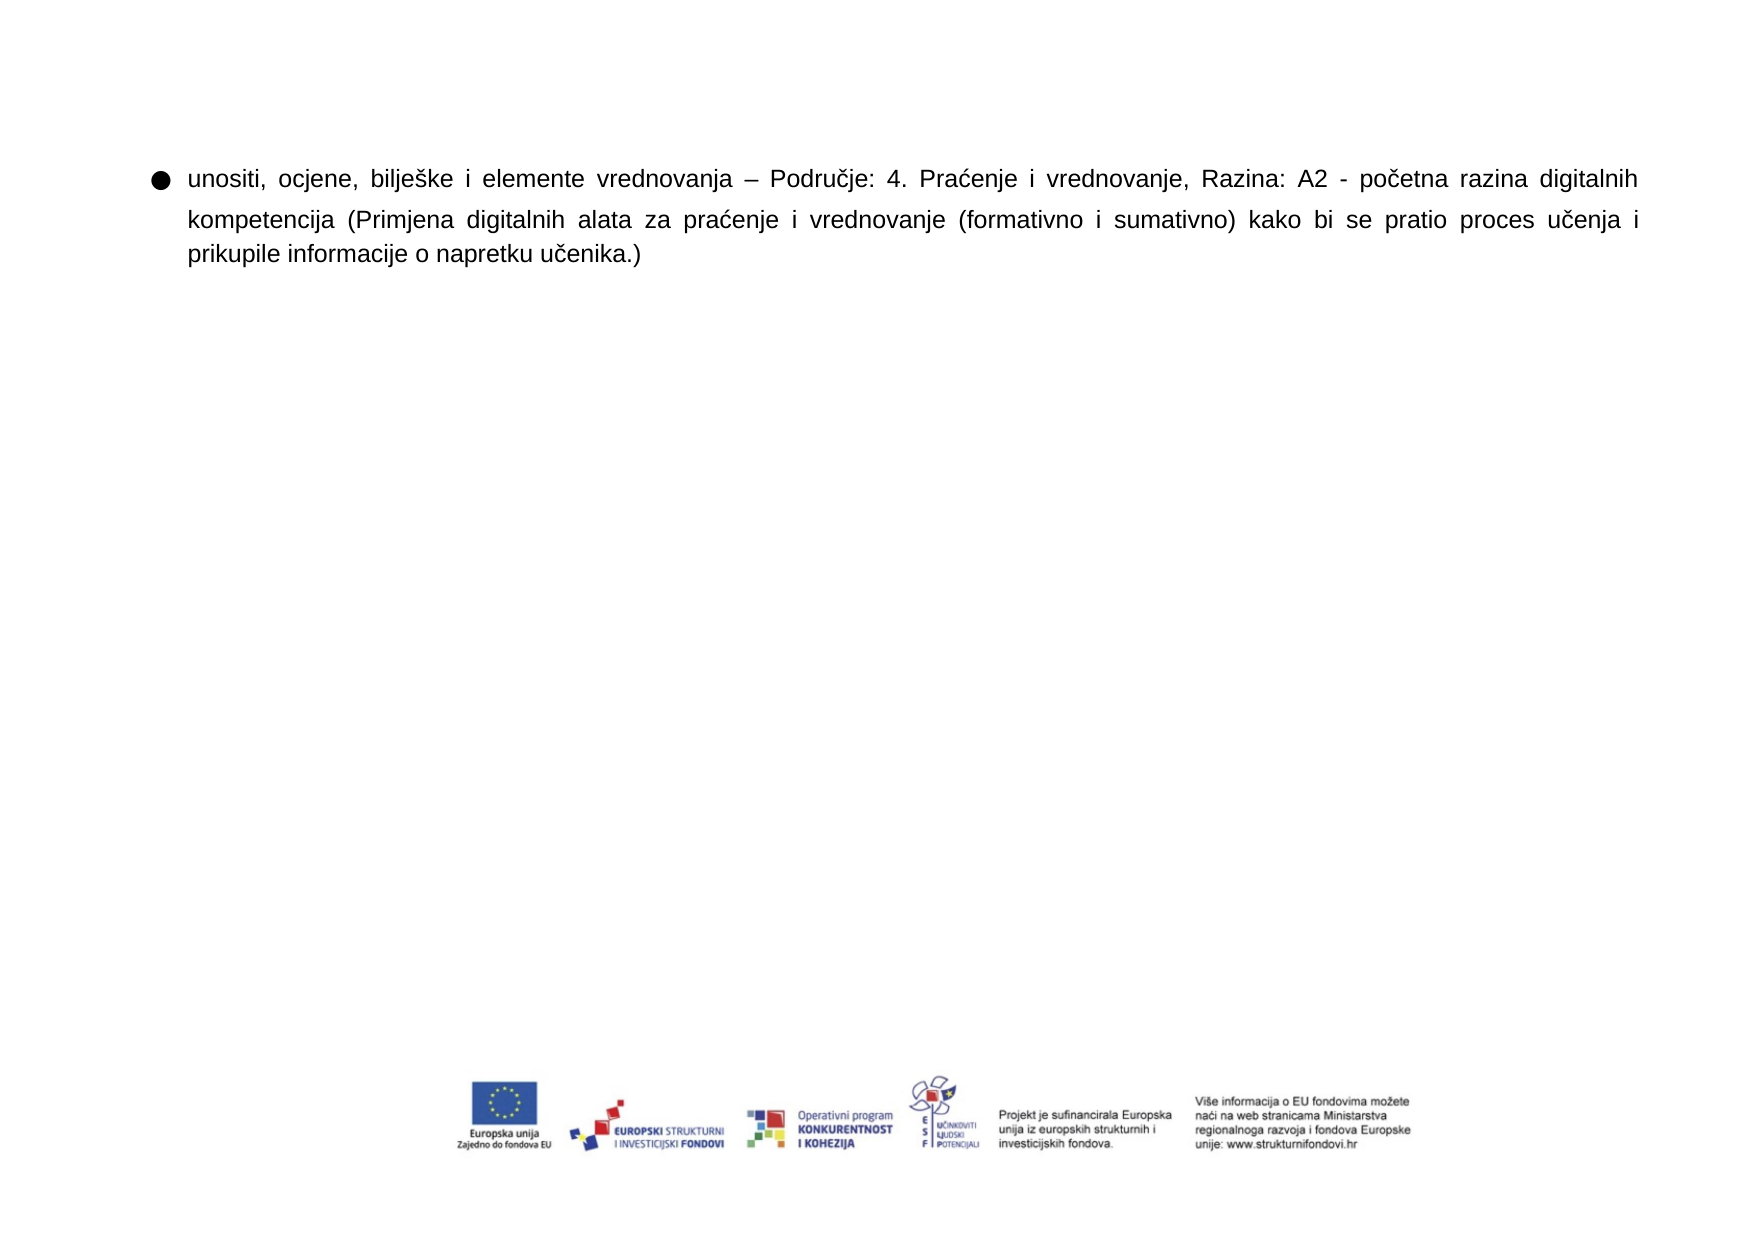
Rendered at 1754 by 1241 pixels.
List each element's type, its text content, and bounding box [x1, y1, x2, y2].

list unositi, ocjene, bilješke i elemente vrednovanja – Područje: 4. Praćenje i vrednovanje, Razina: A2 - početna razina digitalnih kompetencija (Primjena digitalnih alata za praćenje i vrednovanje (formativno i sumativno) kako bi se pratio proces učenja i prikupile informacije o napretku učenika.) [150, 150, 1641, 267]
picture [435, 1022, 1439, 1190]
